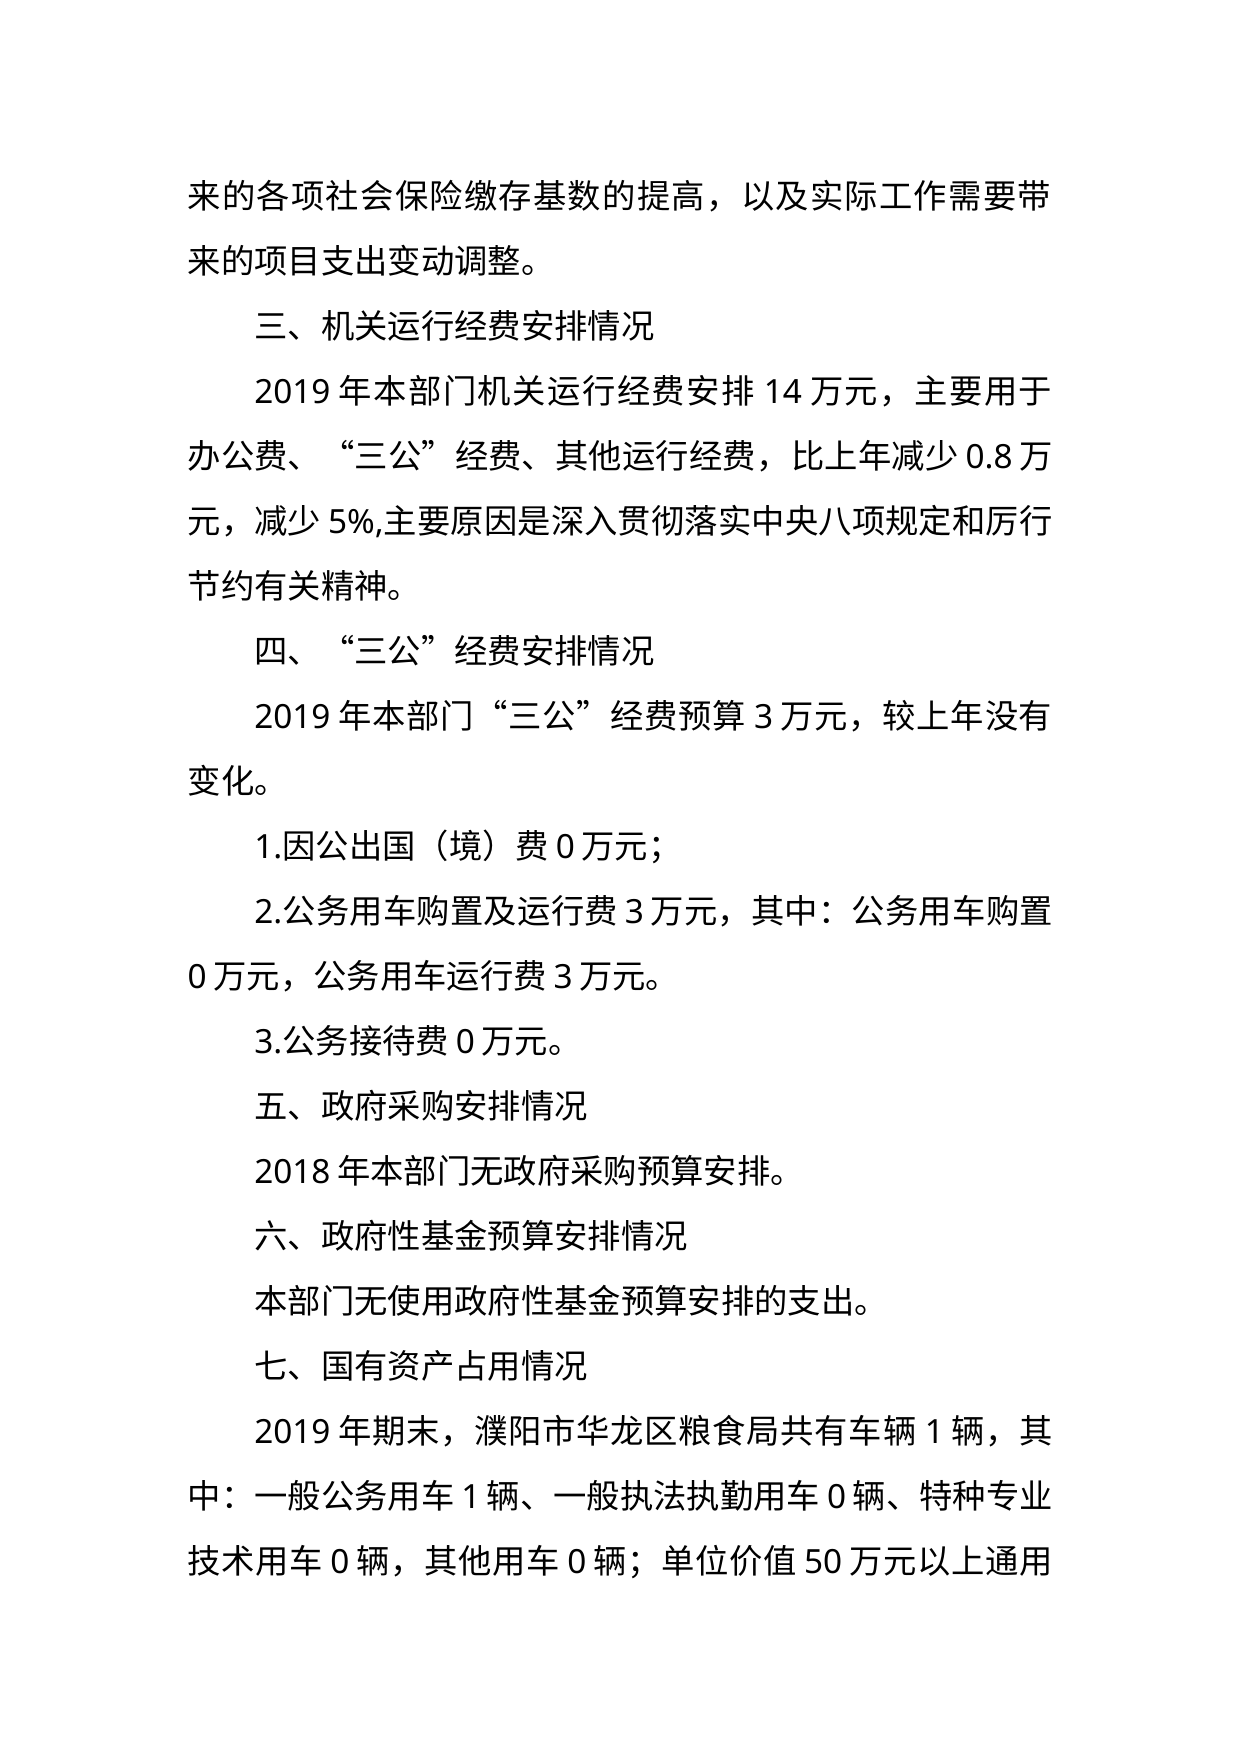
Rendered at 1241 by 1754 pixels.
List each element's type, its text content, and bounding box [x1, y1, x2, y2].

text 2018年本部门无政府采购预算安排。 [187, 1137, 1053, 1202]
text 七、国有资产占用情况 [187, 1332, 1053, 1397]
text 六、政府性基金预算安排情况 [187, 1202, 1053, 1267]
text 本部门无使用政府性基金预算安排的支出。 [187, 1267, 1053, 1332]
text 四、“三公”经费安排情况 [187, 617, 1053, 682]
text 三、机关运行经费安排情况 [187, 292, 1053, 357]
text 2.公务用车购置及运行费3万元，其中：公务用车购置0万元，公务用车运行费3万元。 [187, 877, 1053, 1007]
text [187, 162, 1053, 292]
text 3.公务接待费0万元。 [187, 1007, 1053, 1072]
text 2019年本部门机关运行经费安排14万元，主要用于办公费、“三公”经费、其他运行经费，比上年减少0.8万元，减少5%,主要原因是深入贯彻落实中央八项规定和厉行节约有关精神。 [187, 357, 1053, 617]
text 五、政府采购安排情况 [187, 1072, 1053, 1137]
text 2019年本部门“三公”经费预算3万元，较上年没有变化。 [187, 682, 1053, 812]
text 1.因公出国（境）费0万元； [187, 812, 1053, 877]
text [187, 1397, 1053, 1592]
